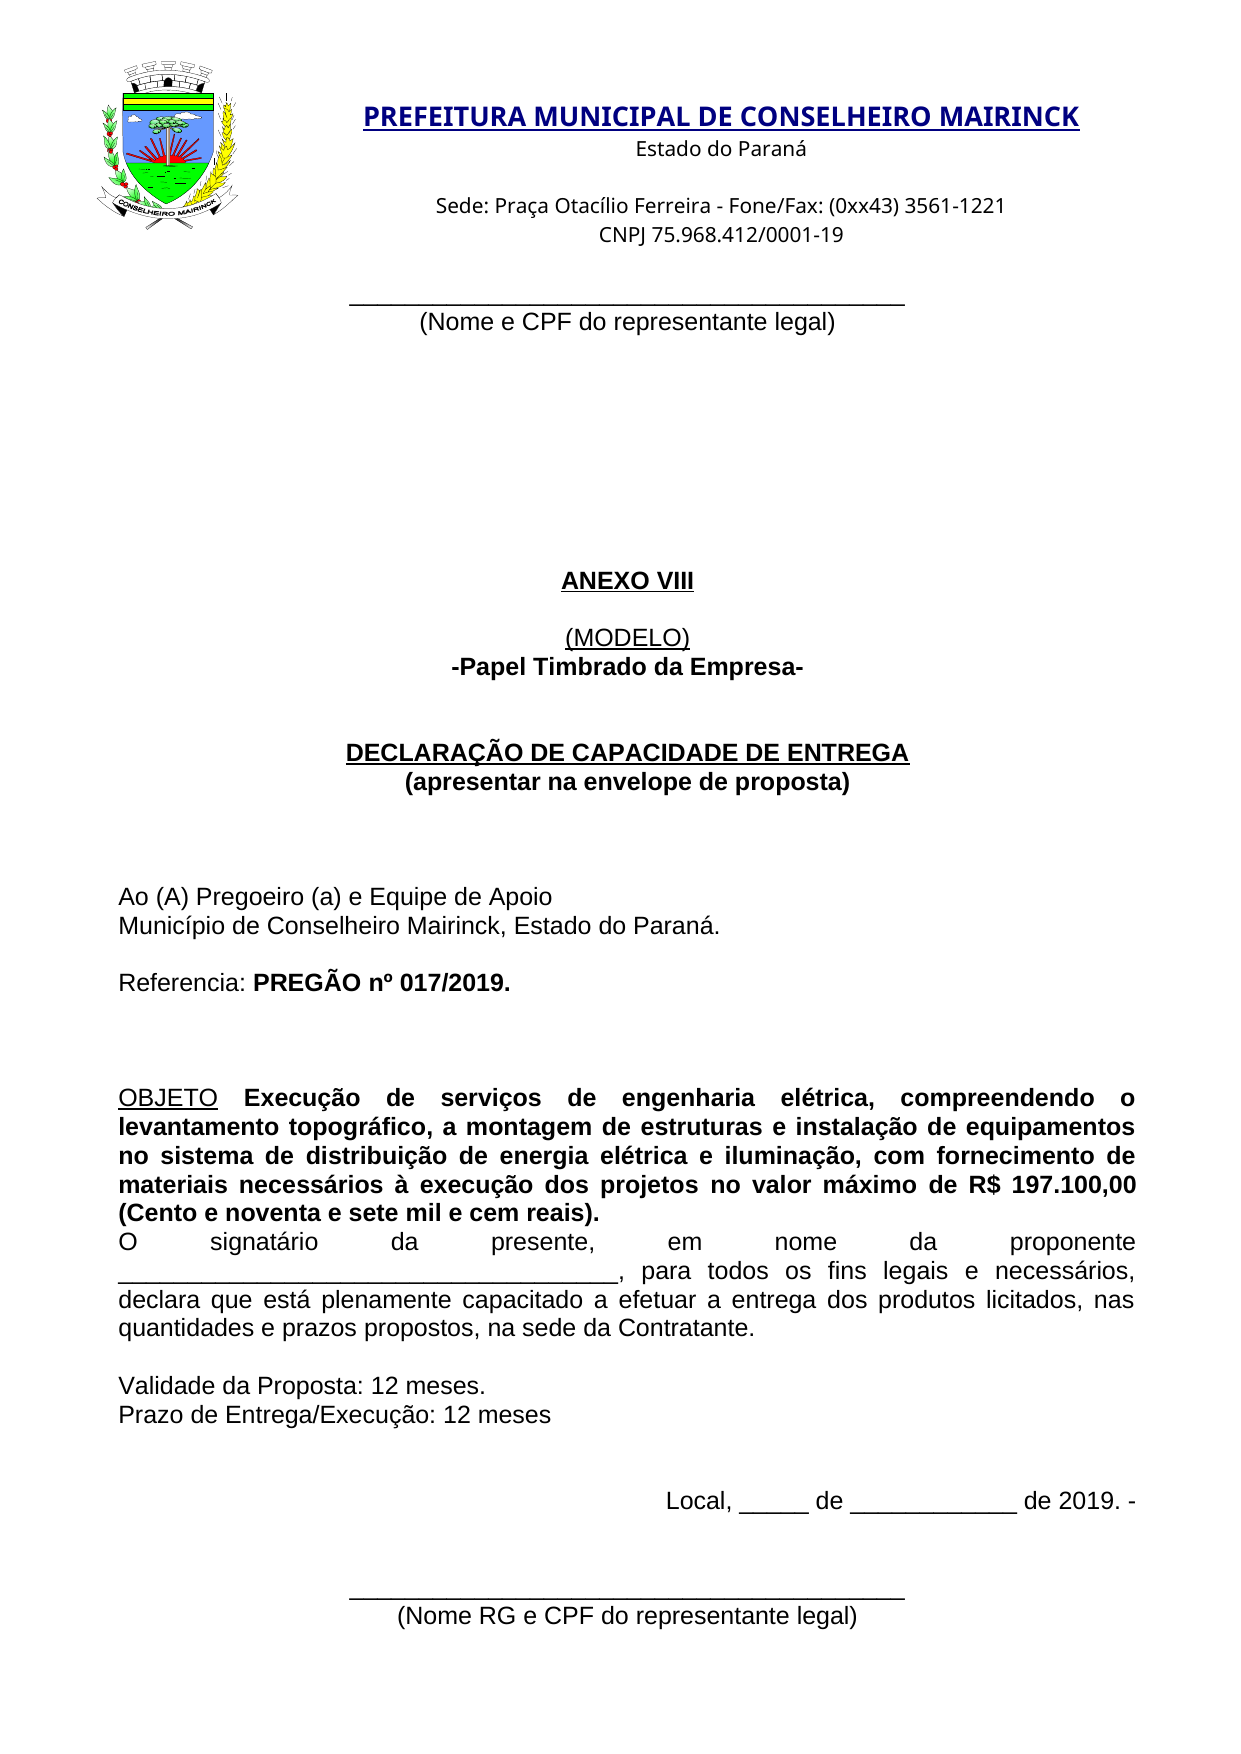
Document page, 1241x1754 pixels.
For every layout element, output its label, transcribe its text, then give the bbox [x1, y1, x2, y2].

text (apresentar na envelope de proposta) [118, 767, 1137, 796]
text -Papel Timbrado da Empresa- [118, 652, 1137, 681]
text ________________________________________ [118, 278, 1137, 307]
text DECLARAÇÃO DE CAPACIDADE DE ENTREGA [118, 738, 1137, 767]
text Referencia: PREGÃO nº 017/2019. [118, 968, 1137, 997]
text OBJETO Execução de serviços de engenharia elétrica, compreendendo o levantamento topográfico, a montagem de estruturas e instalação de equipamentos no sistema de distribuição de energia elétrica e iluminação, com fornecimento de materiais necessários à execução dos projetos no valor máximo de R$ 197.100,00 (Cento e noventa e sete mil e cem reais). [118, 1083, 1137, 1227]
text Local, _____ de ____________ de 2019. - [118, 1486, 1137, 1515]
text Ao (A) Pregoeiro (a) e Equipe de Apoio [118, 882, 1137, 911]
text (MODELO) [118, 623, 1137, 652]
text (Nome RG e CPF do representante legal) [118, 1601, 1137, 1630]
text Validade da Proposta: 12 meses. [118, 1371, 1137, 1400]
text O signatário da presente, em nome da proponente ____________________________________, para todos os fins legais e necessários, declara que está plenamente capacitado a efetuar a entrega dos produtos licitados, nas quantidades e prazos propostos, na sede da Contratante. [118, 1227, 1137, 1342]
text (Nome e CPF do representante legal) [118, 307, 1137, 336]
text Prazo de Entrega/Execução: 12 meses [118, 1400, 1137, 1428]
text ________________________________________ [118, 1572, 1137, 1601]
text ANEXO VIII [118, 566, 1137, 595]
text Município de Conselheiro Mairinck, Estado do Paraná. [118, 911, 1137, 940]
